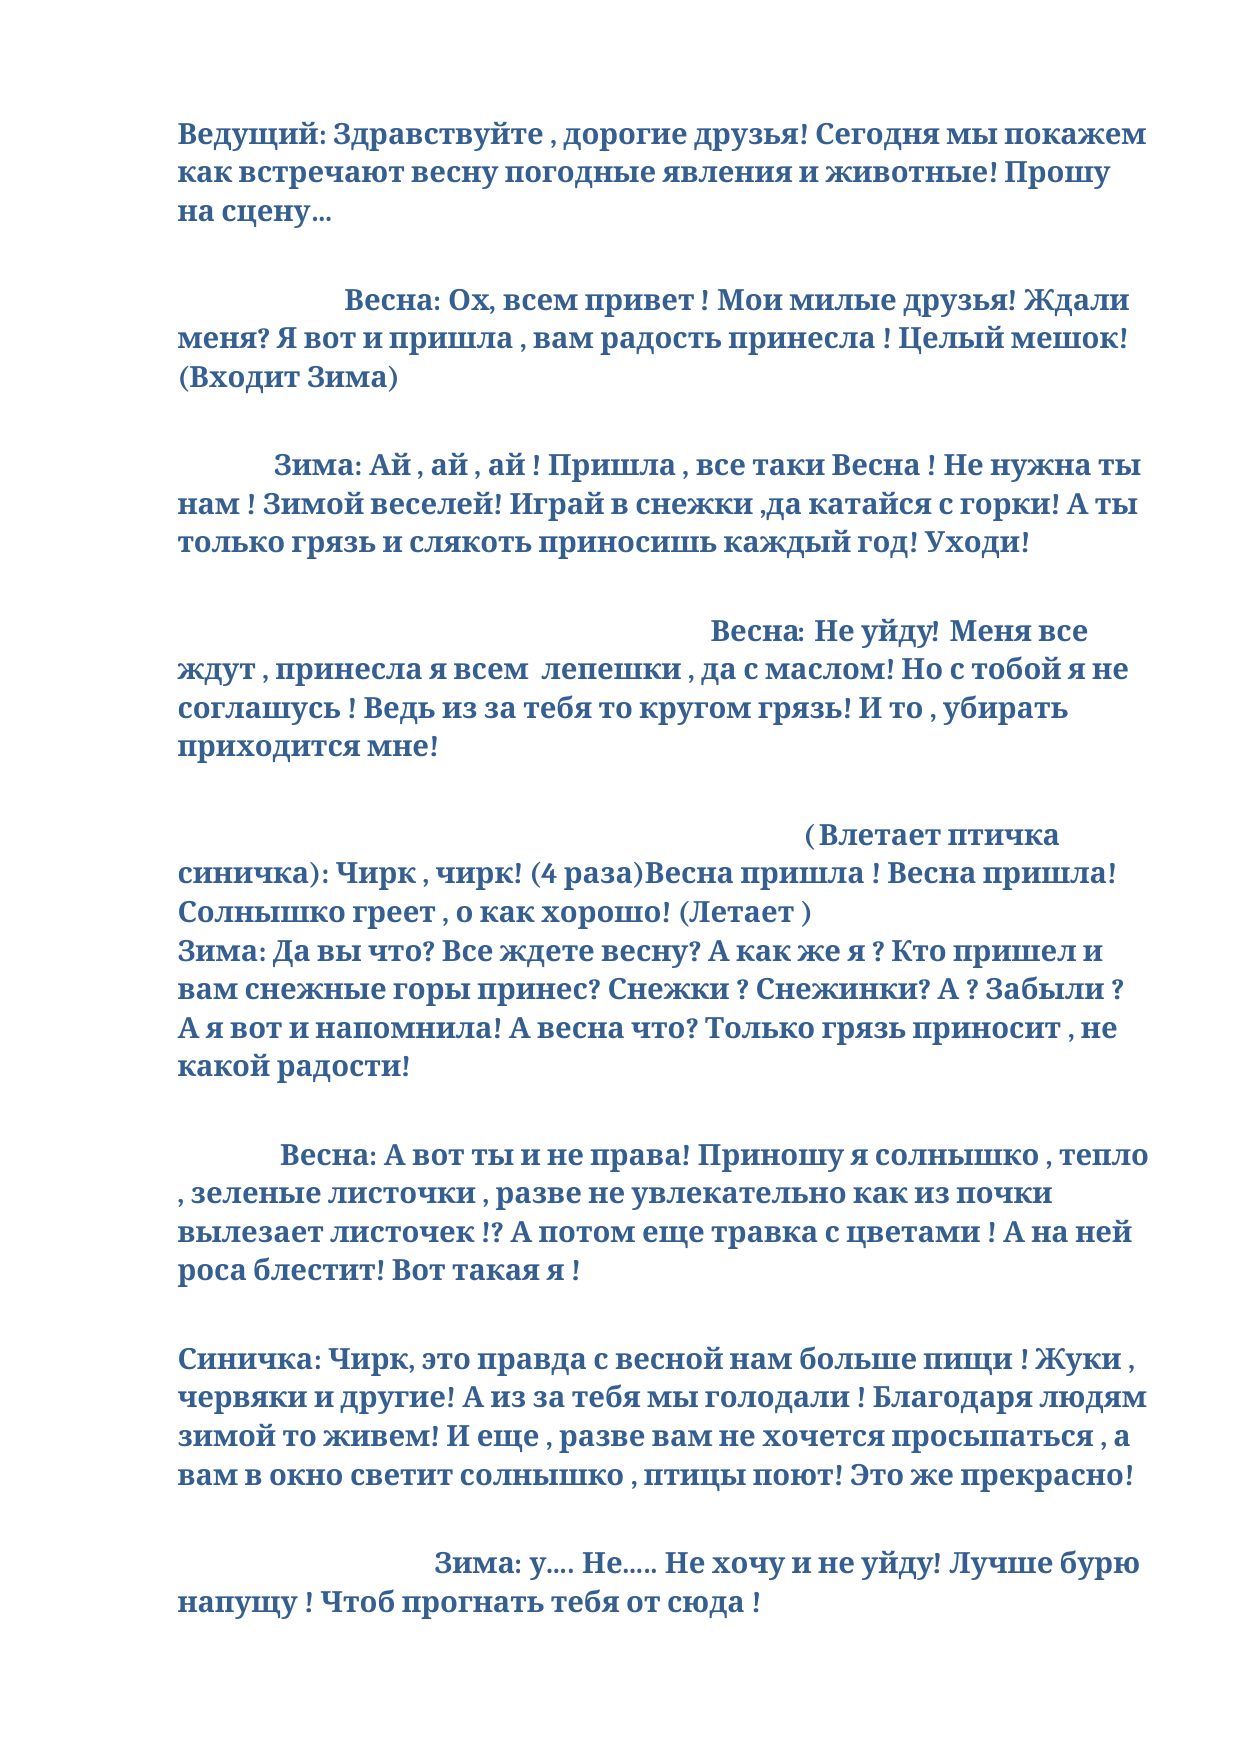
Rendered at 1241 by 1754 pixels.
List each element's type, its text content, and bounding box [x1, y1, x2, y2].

subtitle Синичка: Чирк, это правда с весной нам больше пищи ! Жуки , червяки и другие! А из за тебя мы голодали ! Благодаря людям зимой то живем! И еще , разве вам не хочется просыпаться , а вам в окно светит солнышко , птицы поют! Это же прекрасно! [177, 1343, 1152, 1492]
subtitle (Влетает птичка синичка): Чирк , чирк! (4 раза)Весна пришла ! Весна пришла! Солнышко греет , о как хорошо! (Летает ) Зима: Да вы что? Все ждете весну? А как же я ? Кто пришел и вам снежные горы принес? Снежки ? Снежинки? А ? Забыли ? А я вот и напомнила! А весна что? Только грязь приносит , не какой радости! [177, 819, 1152, 1084]
subtitle Весна: Ох, всем привет ! Мои милые друзья! Ждали меня? Я вот и пришла , вам радость принесла ! Целый мешок! (Входит Зима) [177, 284, 1152, 394]
subtitle Ведущий: Здравствуйте , дорогие друзья! Сегодня мы покажем как встречают весну погодные явления и животные! Прошу на сцену… [177, 118, 1152, 229]
subtitle Зима: у…. Не….. Не хочу и не уйду! Лучше бурю напущу ! Чтоб прогнать тебя от сюда ! [177, 1547, 1152, 1619]
subtitle Весна: А вот ты и не права! Приношу я солнышко , тепло , зеленые листочки , разве не увлекательно как из почки вылезает листочек !? А потом еще травка с цветами ! А на ней роса блестит! Вот такая я ! [177, 1139, 1152, 1288]
subtitle Весна: Не уйду! Меня все ждут , принесла я всем лепешки , да с маслом! Но с тобой я не соглашусь ! Ведь из за тебя то кругом грязь! И то , убирать приходится мне! [177, 615, 1152, 764]
subtitle Зима: Ай , ай , ай ! Пришла , все таки Весна ! Не нужна ты нам ! Зимой веселей! Играй в снежки ,да катайся с горки! А ты только грязь и слякоть приносишь каждый год! Уходи! [177, 449, 1152, 560]
